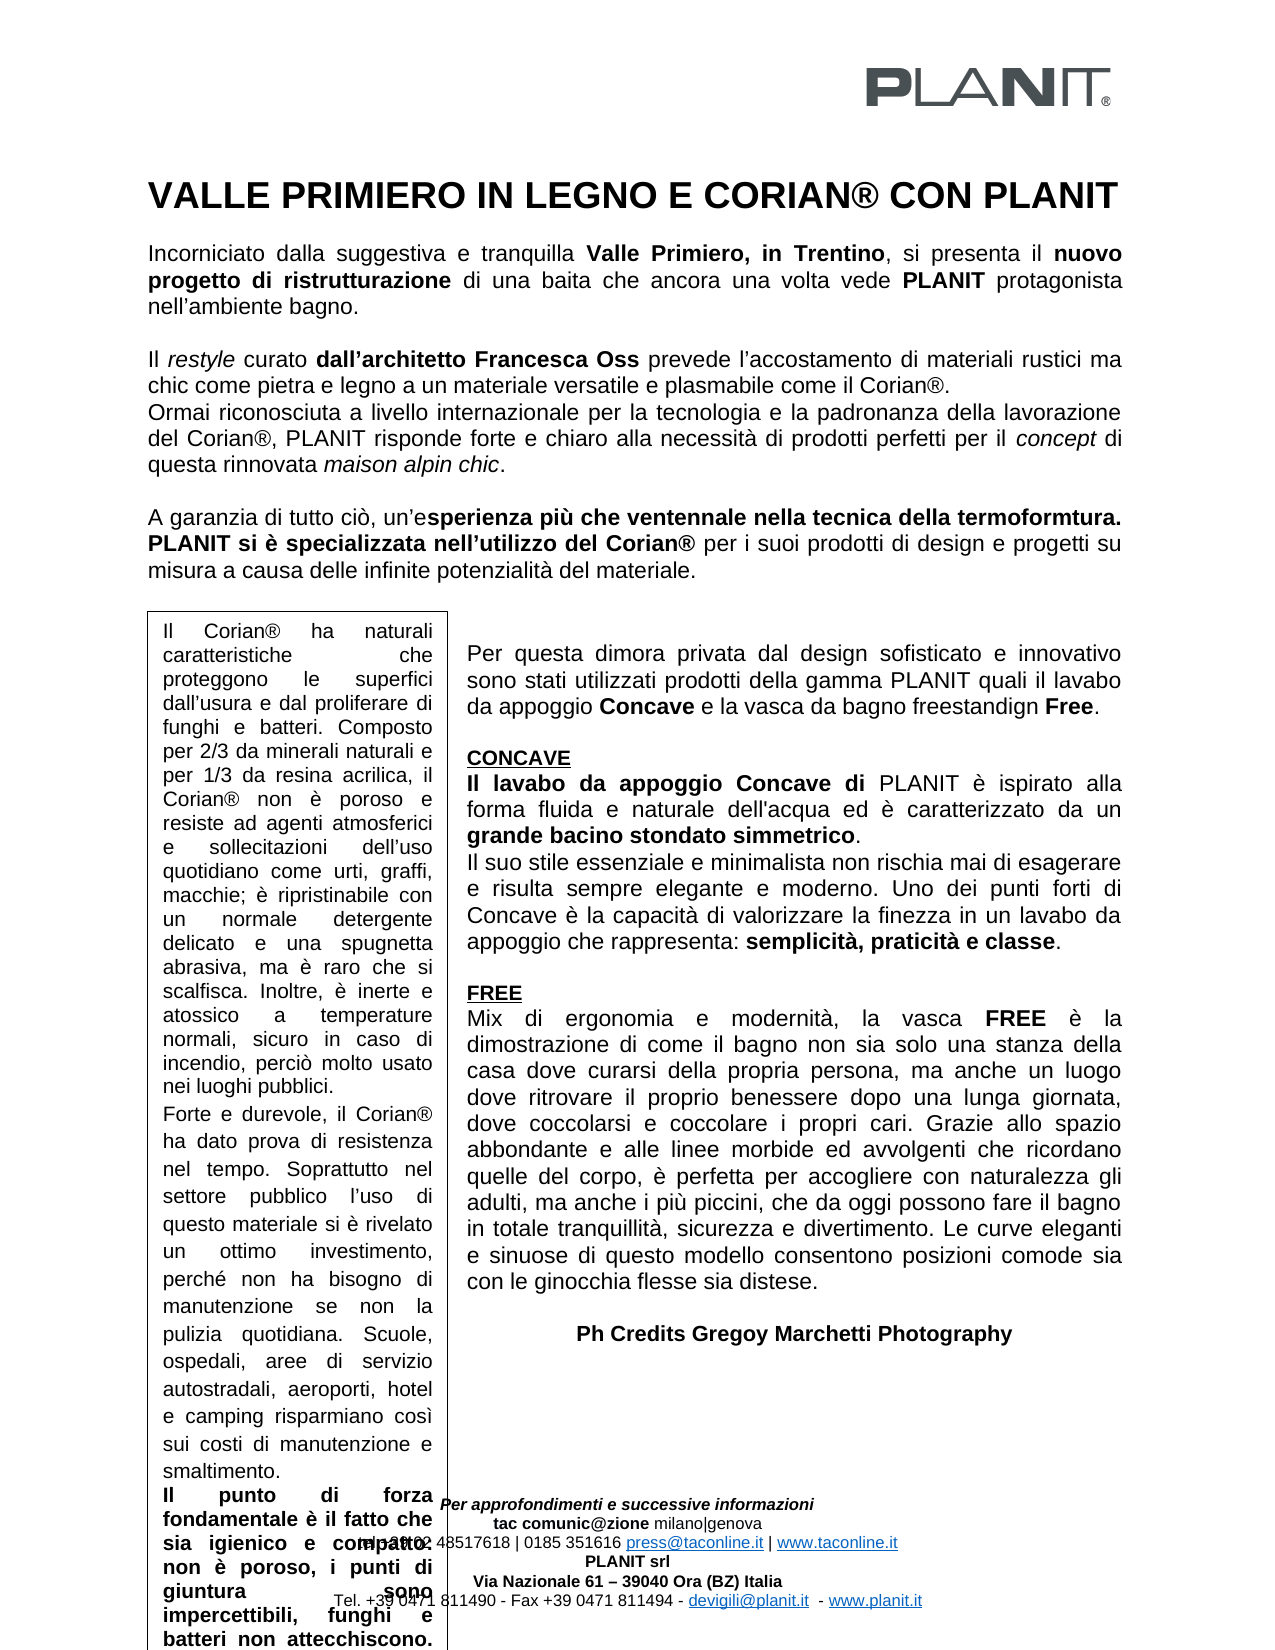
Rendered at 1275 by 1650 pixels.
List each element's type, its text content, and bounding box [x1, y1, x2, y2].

text CONCAVE [148, 746, 447, 770]
text FREE [148, 981, 447, 1004]
text Per questa dimora privata dal design sofisticato e innovativo sono stati utilizzati prodotti della gamma PLANIT quali il lavabo da appoggio Concave e la vasca da bagno freestandign Free. [448, 640, 1122, 719]
text Mix di ergonomia e modernità, la vasca FREE è la dimostrazione di come il bagno non sia solo una stanza della casa dove curarsi della propria persona, ma anche un luogo dove ritrovare il proprio benessere dopo una lunga giornata, dove coccolarsi e coccolare i propri cari. Grazie allo spazio abbondante e alle linee morbide ed avvolgenti che ricordano quelle del corpo, è perfetta per accogliere con naturalezza gli adulti, ma anche i più piccini, che da oggi possono fare il bagno in totale tranquillità, sicurezza e divertimento. Le curve eleganti e sinuose di questo modello consentono posizioni comode sia con le ginocchia flesse sia distese. [148, 1004, 447, 1294]
text Il lavabo da appoggio Concave di PLANIT è ispirato alla forma fluida e naturale dell'acqua ed è caratterizzato da un grande bacino stondato simmetrico. [448, 770, 1122, 849]
text FREE [448, 981, 1122, 1004]
text A garanzia di tutto ciò, un’esperienza più che ventennale nella tecnica della termoformtura. PLANIT si è specializzata nell’utilizzo del Corian® per i suoi prodotti di design e progetti su misura a causa delle infinite potenzialità del materiale. [148, 504, 1122, 583]
text Mix di ergonomia e modernità, la vasca FREE è la dimostrazione di come il bagno non sia solo una stanza della casa dove curarsi della propria persona, ma anche un luogo dove ritrovare il proprio benessere dopo una lunga giornata, dove coccolarsi e coccolare i propri cari. Grazie allo spazio abbondante e alle linee morbide ed avvolgenti che ricordano quelle del corpo, è perfetta per accogliere con naturalezza gli adulti, ma anche i più piccini, che da oggi possono fare il bagno in totale tranquillità, sicurezza e divertimento. Le curve eleganti e sinuose di questo modello consentono posizioni comode sia con le ginocchia flesse sia distese. [448, 1004, 1122, 1294]
text Il lavabo da appoggio Concave di PLANIT è ispirato alla forma fluida e naturale dell'acqua ed è caratterizzato da un grande bacino stondato simmetrico. [148, 770, 447, 849]
text CONCAVE [448, 746, 1122, 770]
text VALLE PRIMIERO IN LEGNO E CORIAN® CON PLANIT [148, 173, 1122, 216]
text Per questa dimora privata dal design sofisticato e innovativo sono stati utilizzati prodotti della gamma PLANIT quali il lavabo da appoggio Concave e la vasca da bagno freestandign Free. [148, 640, 447, 719]
text Ormai riconosciuta a livello internazionale per la tecnologia e la padronanza della lavorazione del Corian®, PLANIT risponde forte e chiaro alla necessità di prodotti perfetti per il concept di questa rinnovata maison alpin chic. [148, 398, 1122, 477]
text Il restyle curato dall’architetto Francesca Oss prevede l’accostamento di materiali rustici ma chic come pietra e legno a un materiale versatile e plasmabile come il Corian®. [148, 346, 1122, 398]
text Ph Credits Gregoy Marchetti Photography [448, 1321, 1122, 1346]
text Ph Credits Gregoy Marchetti Photography [148, 1321, 447, 1346]
text Il suo stile essenziale e minimalista non rischia mai di esagerare e risulta sempre elegante e moderno. Uno dei punti forti di Concave è la capacità di valorizzare la finezza in un lavabo da appoggio che rappresenta: semplicità, praticità e classe. [448, 849, 1122, 954]
picture [866, 68, 1111, 106]
text Incorniciato dalla suggestiva e tranquilla Valle Primiero, in Trentino, si presenta il nuovo progetto di ristrutturazione di una baita che ancora una volta vede PLANIT protagonista nell’ambiente bagno. [148, 240, 1122, 319]
text Il suo stile essenziale e minimalista non rischia mai di esagerare e risulta sempre elegante e moderno. Uno dei punti forti di Concave è la capacità di valorizzare la finezza in un lavabo da appoggio che rappresenta: semplicità, praticità e classe. [148, 849, 447, 954]
